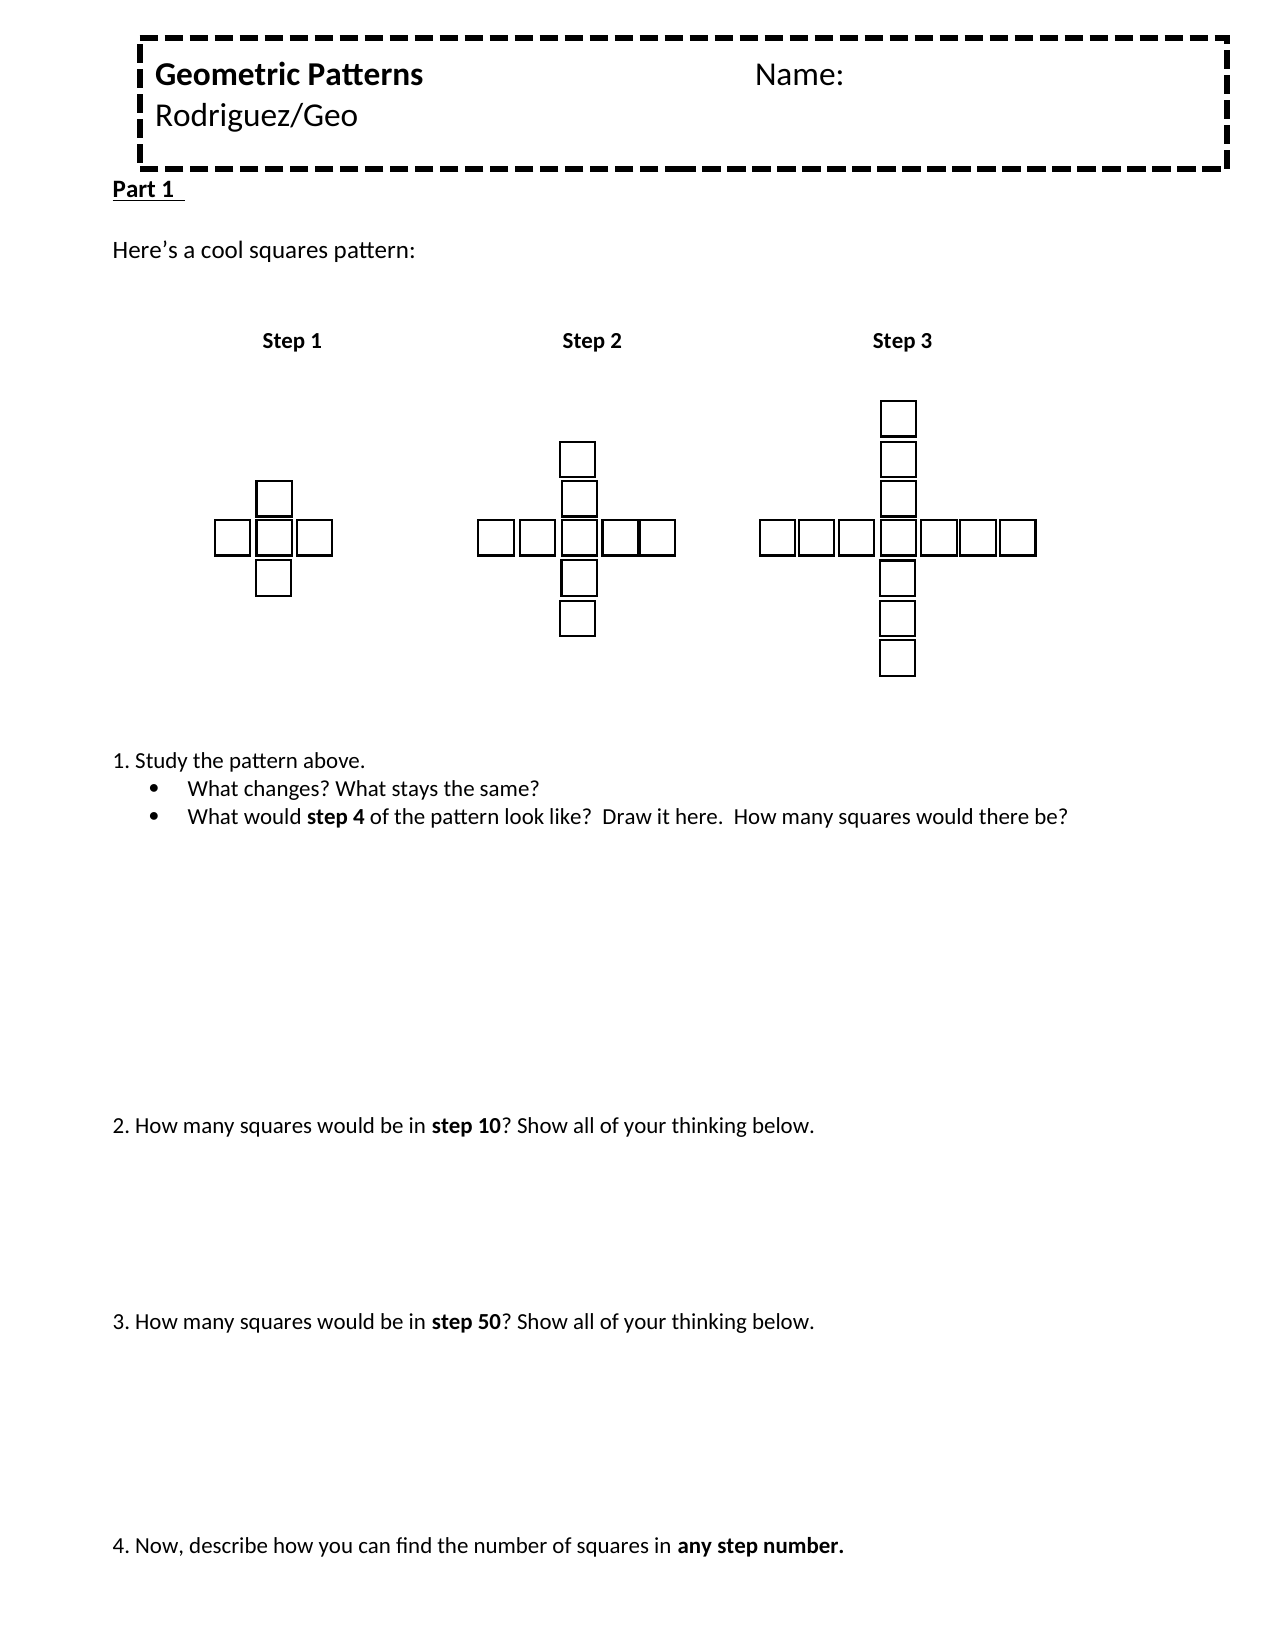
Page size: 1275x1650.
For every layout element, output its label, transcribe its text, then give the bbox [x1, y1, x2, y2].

text 1. Study the pattern above. [112, 746, 1191, 774]
text 3. How many squares would be in step 50? Show all of your thinking below. [112, 1307, 1191, 1335]
list What would step 4 of the pattern look like? Draw it here. How many squares would there be? [150, 802, 1191, 831]
list What changes? What stays the same? [150, 774, 1191, 802]
text 2. How many squares would be in step 10? Show all of your thinking below. [112, 1111, 1191, 1139]
text Part 1 [112, 143, 1191, 204]
text 4. Now, describe how you can find the number of squares in any step number. [112, 1531, 1191, 1559]
text Step 1 Step 2 Step 3 [187, 326, 1191, 354]
text Here’s a cool squares pattern: [112, 234, 1191, 265]
